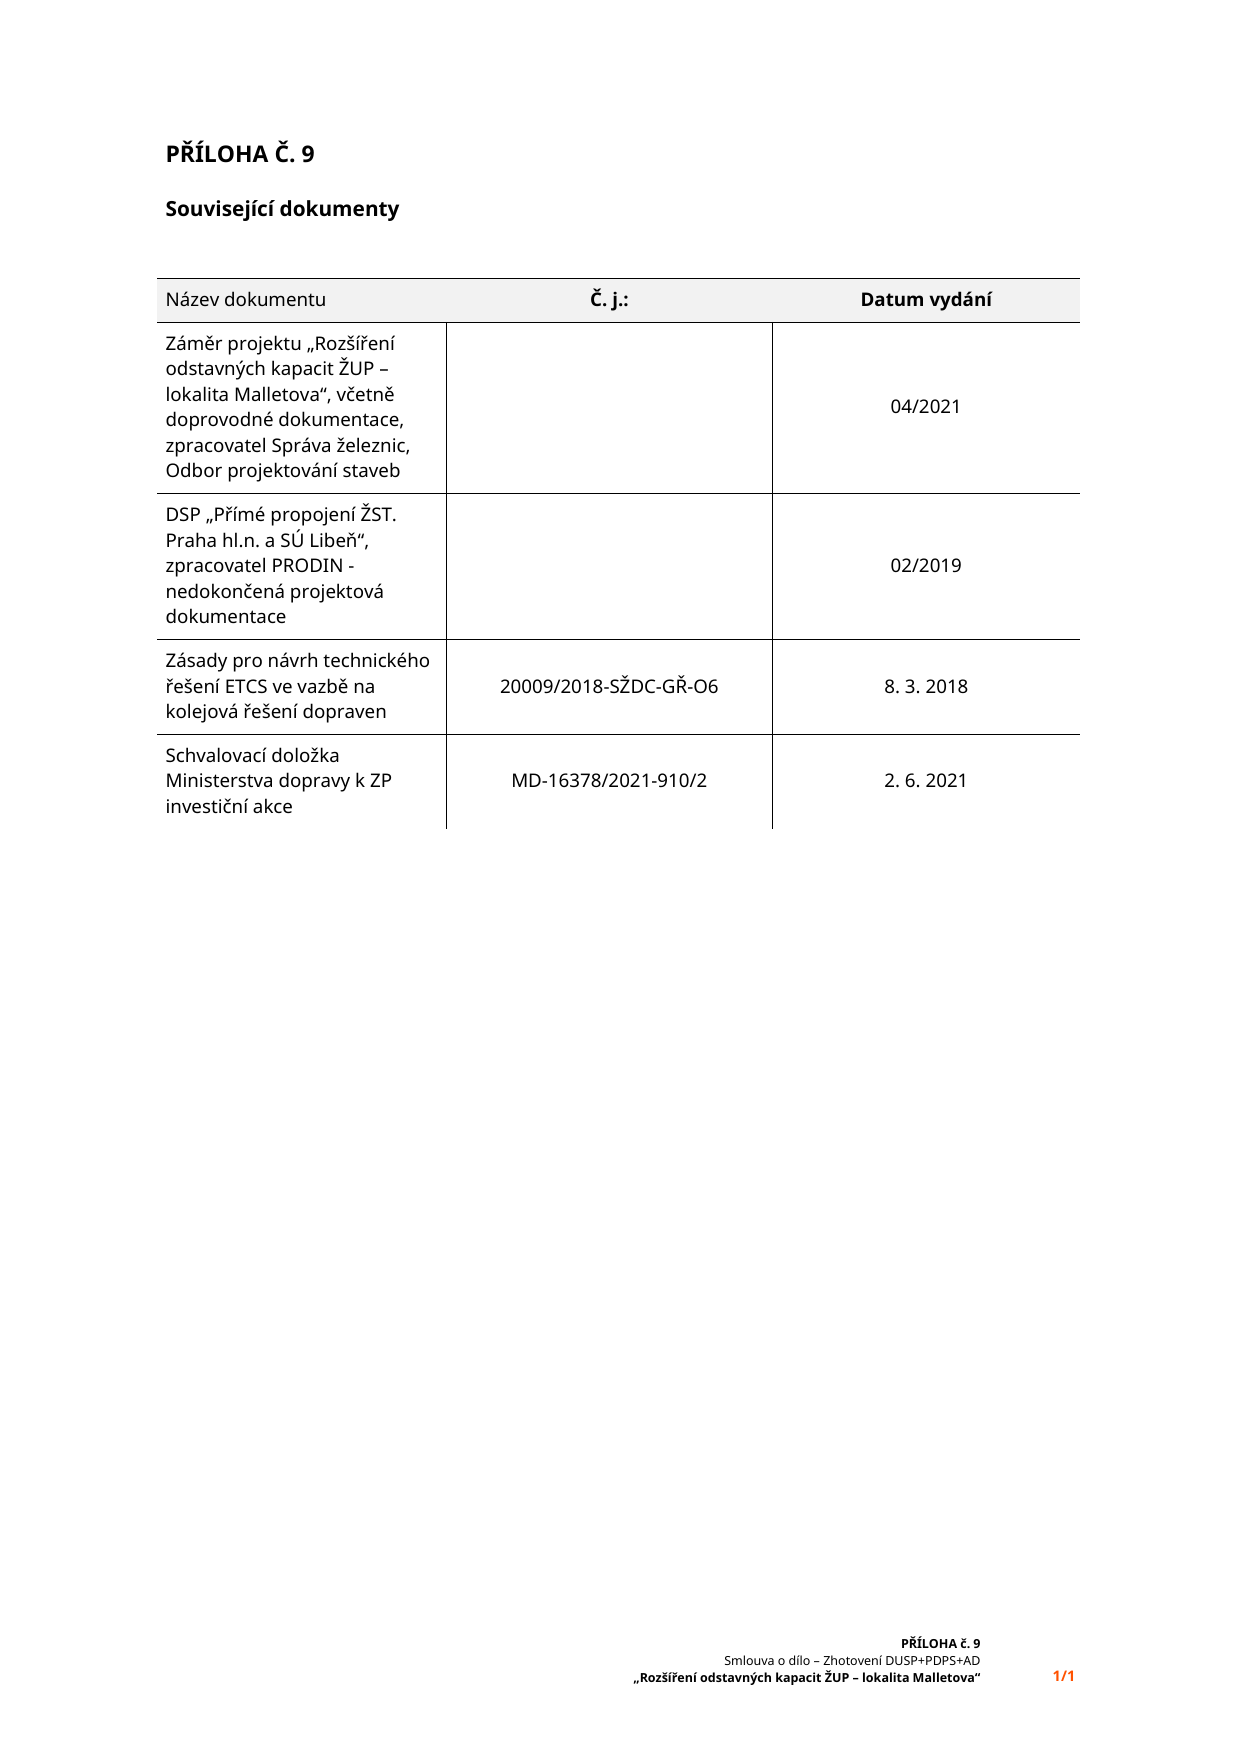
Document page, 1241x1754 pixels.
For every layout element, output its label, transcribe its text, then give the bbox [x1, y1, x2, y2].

table_cell 04/2021 [773, 323, 1080, 493]
table_cell [447, 323, 772, 493]
table_cell [447, 494, 772, 639]
table_cell 02/2019 [773, 494, 1080, 639]
table_header Datum vydání [772, 279, 1080, 322]
table_header Název dokumentu [157, 279, 446, 322]
table_cell Schvalovací doložka Ministerstva dopravy k ZP investiční akce [157, 735, 446, 829]
table_cell 8. 3. 2018 [773, 640, 1080, 734]
table_cell 20009/2018-SŽDC-GŘ-O6 [447, 640, 772, 734]
text Související dokumenty [165, 194, 1075, 222]
table_cell 2. 6. 2021 [773, 735, 1080, 829]
table_cell MD-16378/2021-910/2 [447, 735, 772, 829]
table_header Č. j.: [446, 279, 772, 322]
table_cell Zásady pro návrh technického řešení ETCS ve vazbě na kolejová řešení dopraven [157, 640, 446, 734]
text Příloha č. 9 [165, 138, 1075, 170]
table_cell DSP „Přímé propojení ŽST. Praha hl.n. a SÚ Libeň“, zpracovatel PRODIN - nedokončená projektová dokumentace [157, 494, 446, 639]
table_cell Záměr projektu „Rozšíření odstavných kapacit ŽUP – lokalita Malletova“, včetně doprovodné dokumentace, zpracovatel Správa železnic, Odbor projektování staveb [157, 323, 446, 493]
